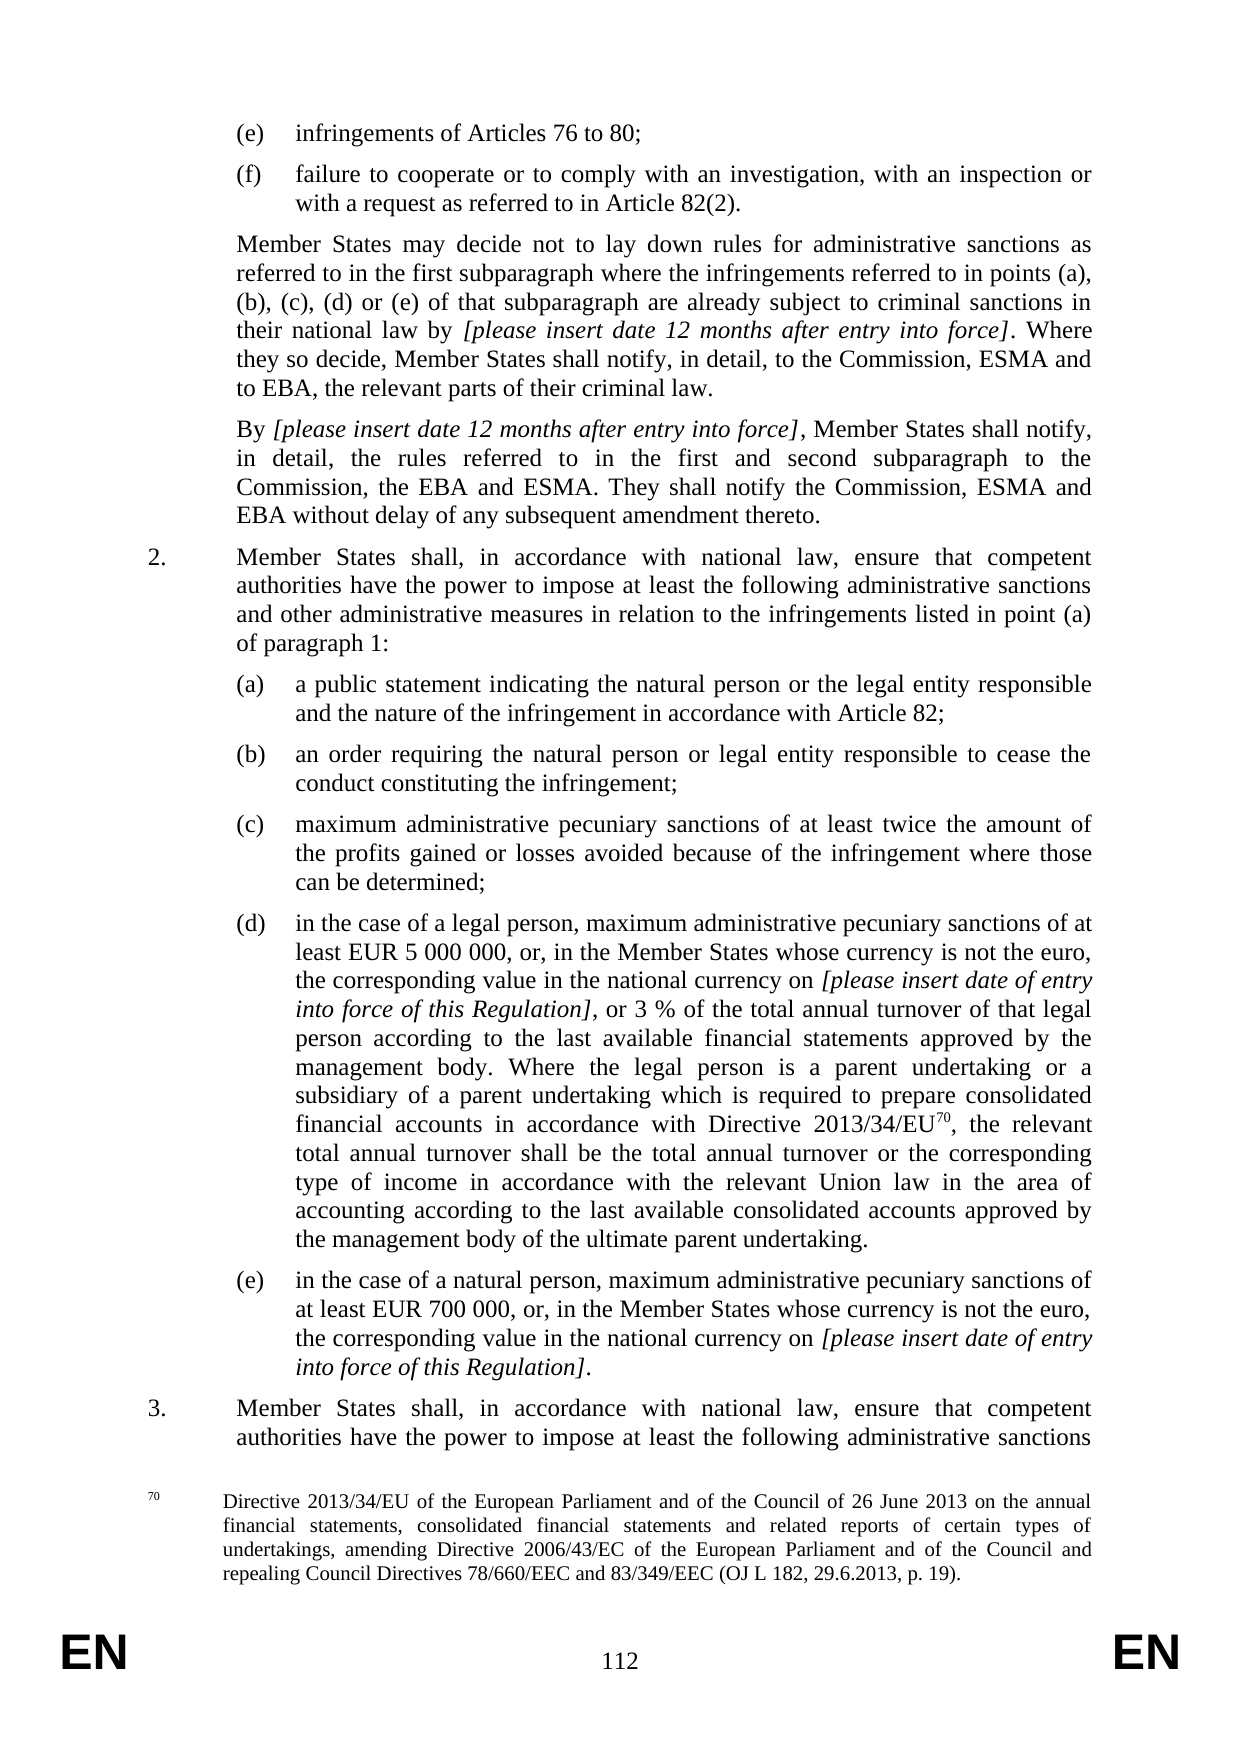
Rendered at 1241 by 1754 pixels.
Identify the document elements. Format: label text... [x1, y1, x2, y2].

text (d) in the case of a legal person, maximum administrative pecuniary sanctions of at least EUR 5 000 000, or, in the Member States whose currency is not the euro, the corresponding value in the national currency on [please insert date of entry into force of this Regulation], or 3 % of the total annual turnover of that legal person according to the last available financial statements approved by the management body. Where the legal person is a parent undertaking or a subsidiary of a parent undertaking which is required to prepare consolidated financial accounts in accordance with Directive 2013/34/EU, the relevant total annual turnover shall be the total annual turnover or the corresponding type of income in accordance with the relevant Union law in the area of accounting according to the last available consolidated accounts approved by the management body of the ultimate parent undertaking. [236, 908, 1093, 1253]
text (b) an order requiring the natural person or legal entity responsible to cease the conduct constituting the infringement; [236, 739, 1093, 797]
text (e) in the case of a natural person, maximum administrative pecuniary sanctions of at least EUR 700 000, or, in the Member States whose currency is not the euro, the corresponding value in the national currency on [please insert date of entry into force of this Regulation]. [236, 1266, 1093, 1381]
text 2. Member States shall, in accordance with national law, ensure that competent authorities have the power to impose at least the following administrative sanctions and other administrative measures in relation to the infringements listed in point (a) of paragraph 1: [148, 542, 1093, 657]
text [148, 1393, 1093, 1451]
text Member States may decide not to lay down rules for administrative sanctions as referred to in the first subparagraph where the infringements referred to in points (a), (b), (c), (d) or (e) of that subparagraph are already subject to criminal sanctions in their national law by [please insert date 12 months after entry into force]. Where they so decide, Member States shall notify, in detail, to the Commission, ESMA and to EBA, the relevant parts of their criminal law. [236, 229, 1093, 402]
text By [please insert date 12 months after entry into force], Member States shall notify, in detail, the rules referred to in the first and second subparagraph to the Commission, the EBA and ESMA. They shall notify the Commission, ESMA and EBA without delay of any subsequent amendment thereto. [236, 414, 1093, 529]
text (e) infringements of Articles 76 to 80; [236, 118, 1093, 147]
text (f) failure to cooperate or to comply with an investigation, with an inspection or with a request as referred to in Article 82(2). [236, 159, 1093, 217]
text (c) maximum administrative pecuniary sanctions of at least twice the amount of the profits gained or losses avoided because of the infringement where those can be determined; [236, 809, 1093, 896]
text (a) a public statement indicating the natural person or the legal entity responsible and the nature of the infringement in accordance with Article 82; [236, 669, 1093, 727]
